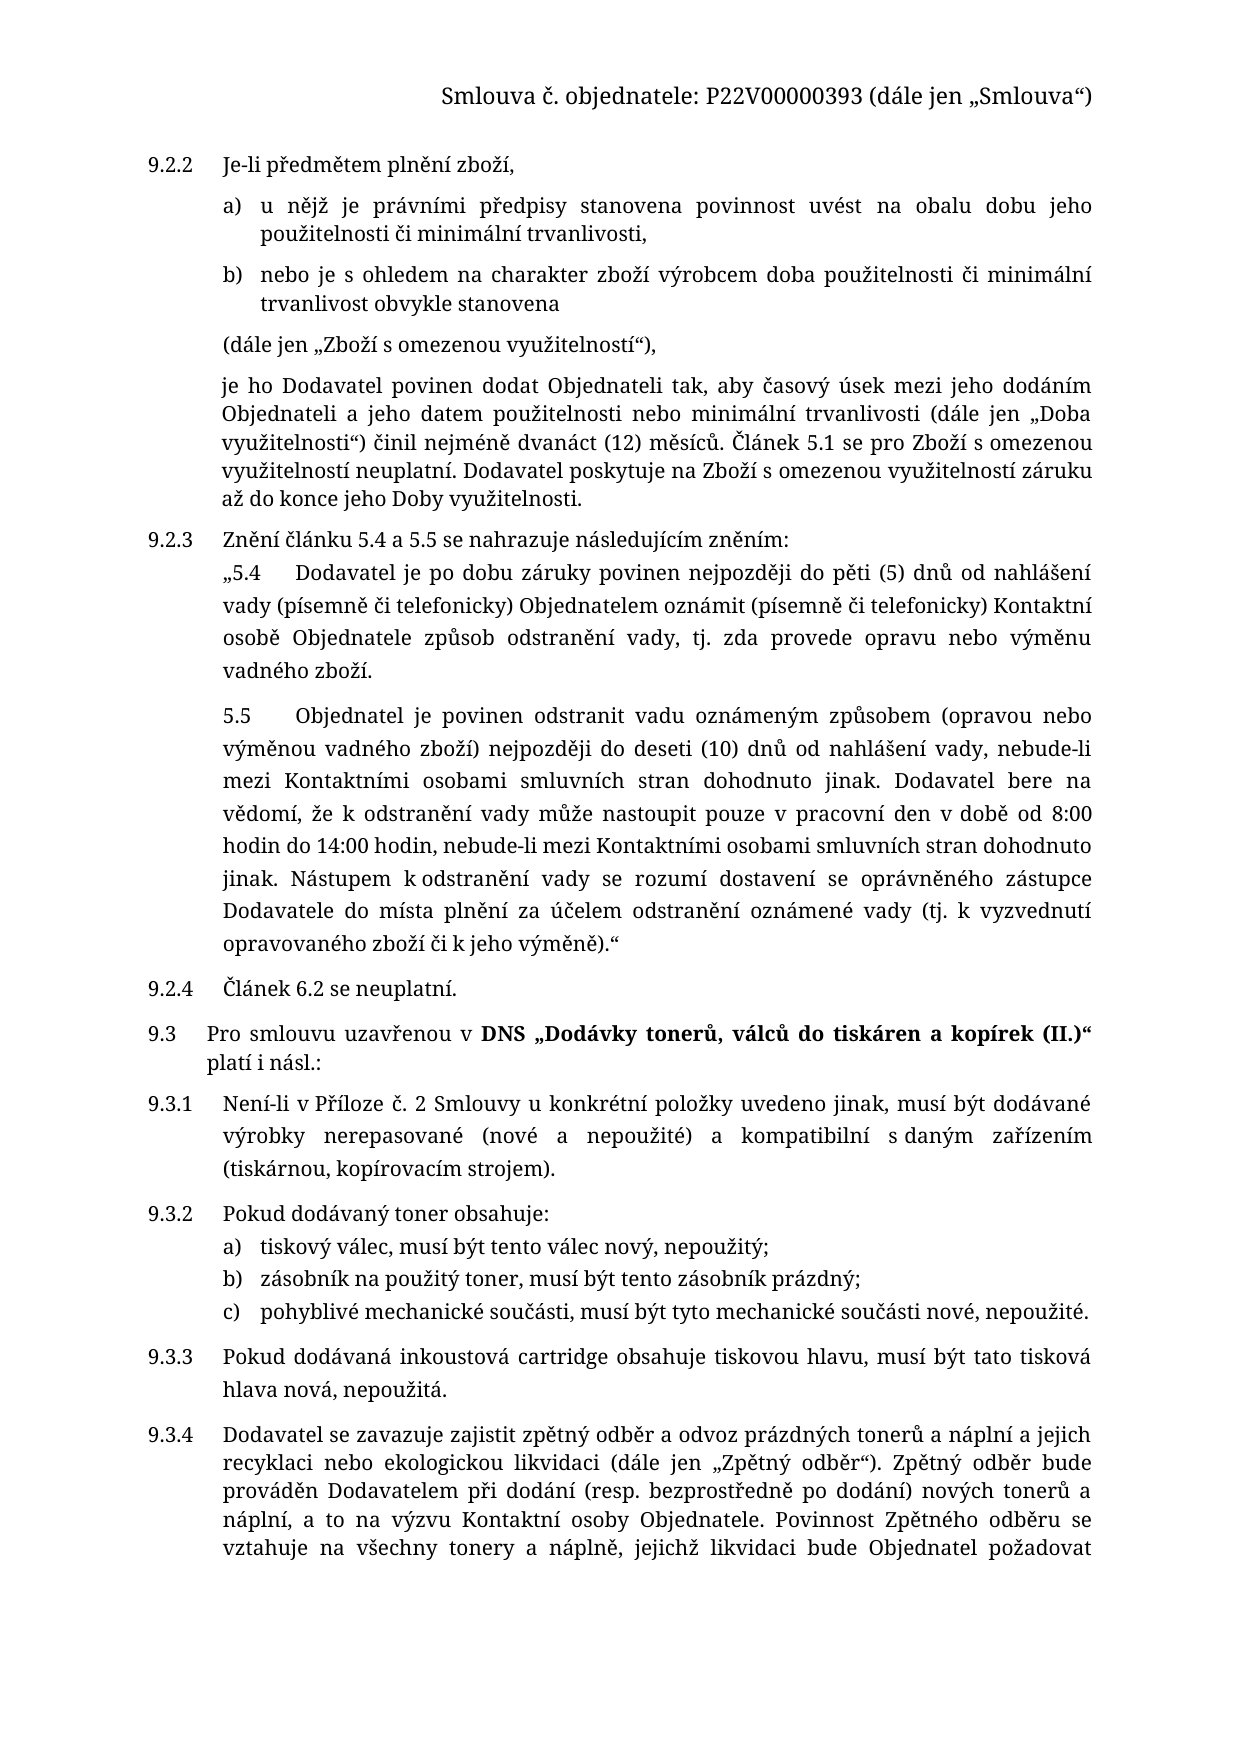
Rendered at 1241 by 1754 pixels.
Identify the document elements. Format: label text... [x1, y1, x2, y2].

list zásobník na použitý toner, musí být tento zásobník prázdný; [223, 1264, 1093, 1293]
list „5.4 Dodavatel je po dobu záruky povinen nejpozději do pěti (5) dnů od nahlášení vady (písemně či telefonicky) Objednatelem oznámit (písemně či telefonicky) Kontaktní osobě Objednatele způsob odstranění vady, tj. zda provede opravu nebo výměnu vadného zboží. [223, 558, 1093, 684]
list Znění článku 5.4 a 5.5 se nahrazuje následujícím zněním: [148, 526, 1093, 554]
list u nějž je právními předpisy stanovena povinnost uvést na obalu dobu jeho použitelnosti či minimální trvanlivosti, [223, 191, 1093, 248]
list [148, 1420, 1093, 1562]
list Pokud dodávaná inkoustová cartridge obsahuje tiskovou hlavu, musí být tato tisková hlava nová, nepoužitá. [148, 1342, 1093, 1403]
list Pokud dodávaný toner obsahuje: [148, 1199, 1093, 1228]
list 5.5 Objednatel je povinen odstranit vadu oznámeným způsobem (opravou nebo výměnou vadného zboží) nejpozději do deseti (10) dnů od nahlášení vady, nebude-li mezi Kontaktními osobami smluvních stran dohodnuto jinak. Dodavatel bere na vědomí, že k odstranění vady může nastoupit pouze v pracovní den v době od 8:00 hodin do 14:00 hodin, nebude-li mezi Kontaktními osobami smluvních stran dohodnuto jinak. Nástupem k odstranění vady se rozumí dostavení se oprávněného zástupce Dodavatele do místa plnění za účelem odstranění oznámené vady (tj. k vyzvednutí opravovaného zboží či k jeho výměně).“ [223, 701, 1093, 958]
list tiskový válec, musí být tento válec nový, nepoužitý; [223, 1232, 1093, 1260]
list pohyblivé mechanické součásti, musí být tyto mechanické součásti nové, nepoužité. [223, 1297, 1093, 1325]
text (dále jen „Zboží s omezenou využitelností“), [223, 330, 1093, 358]
list Pro smlouvu uzavřenou v DNS „Dodávky tonerů, válců do tiskáren a kopírek (II.)“ platí i násl.: [148, 1019, 1093, 1076]
list Není-li v Příloze č. 2 Smlouvy u konkrétní položky uvedeno jinak, musí být dodávané výrobky nerepasované (nové a nepoužité) a kompatibilní s daným zařízením (tiskárnou, kopírovacím strojem). [148, 1089, 1093, 1182]
list Článek 6.2 se neuplatní. [148, 974, 1093, 1003]
list nebo je s ohledem na charakter zboží výrobcem doba použitelnosti či minimální trvanlivost obvykle stanovena [223, 261, 1093, 317]
text je ho Dodavatel povinen dodat Objednateli tak, aby časový úsek mezi jeho dodáním Objednateli a jeho datem použitelnosti nebo minimální trvanlivosti (dále jen „Doba využitelnosti“) činil nejméně dvanáct (12) měsíců. Článek 5.1 se pro Zboží s omezenou využitelností neuplatní. Dodavatel poskytuje na Zboží s omezenou využitelností záruku až do konce jeho Doby využitelnosti. [221, 371, 1093, 513]
list Je-li předmětem plnění zboží, [148, 150, 1093, 179]
